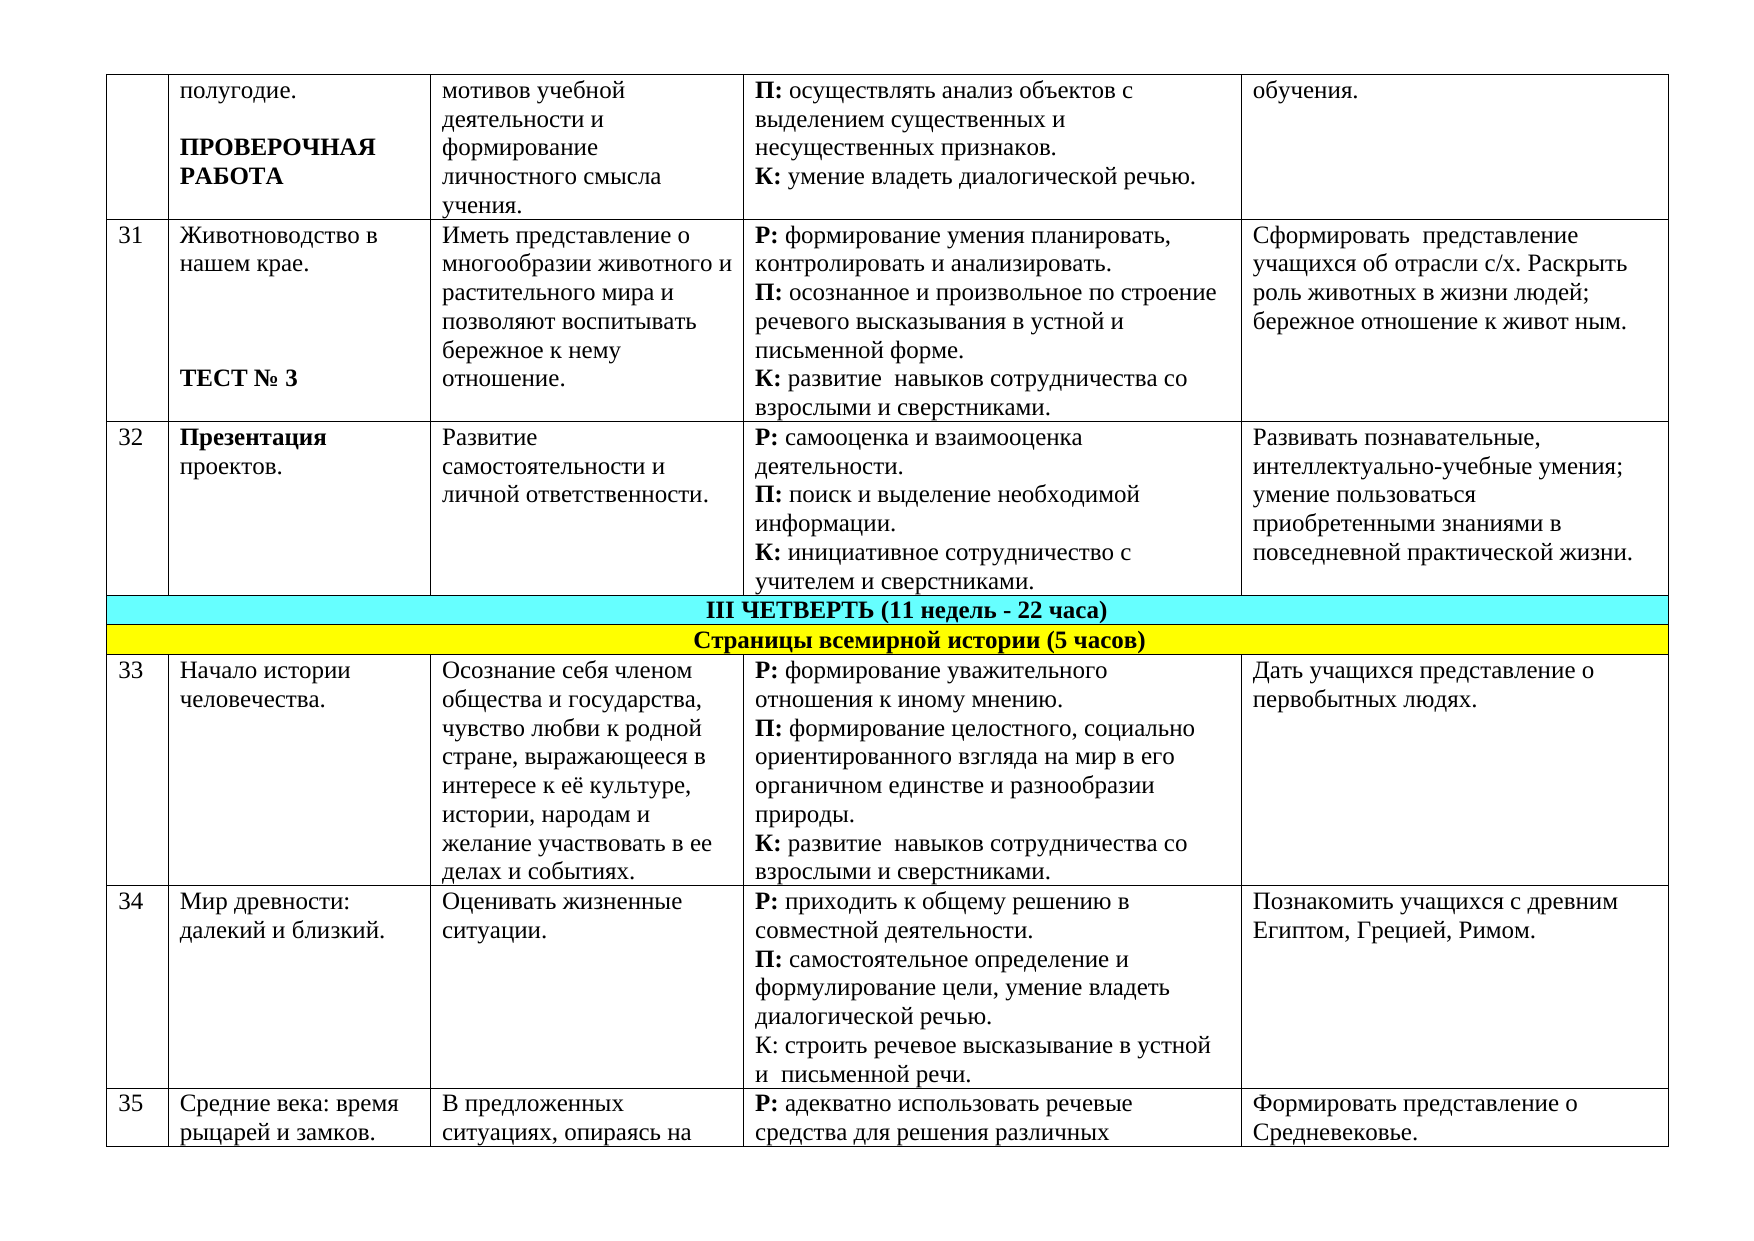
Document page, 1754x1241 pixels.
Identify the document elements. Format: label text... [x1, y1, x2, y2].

table_cell 33 [107, 655, 168, 885]
table_cell Р: самооценка и взаимооценка деятельности. П: поиск и выделение необходимой информации. К: инициативное сотрудничество с учителем и сверстниками. [744, 422, 1241, 594]
table_cell Мир древности: далекий и близкий. [169, 886, 430, 1087]
table_cell 35 [107, 1089, 168, 1146]
table_cell Дать учащихся представление о первобытных людях. [1242, 655, 1668, 885]
table_cell Развивать познавательные, интеллектуально-учебные умения; умение пользоваться приобретенными знаниями в повседневной практической жизни. [1242, 422, 1668, 594]
table_cell Оценивать жизненные ситуации. [431, 886, 743, 1087]
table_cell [1242, 1089, 1668, 1146]
table_cell Страницы всемирной истории (5 часов) [107, 625, 1668, 654]
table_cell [169, 75, 430, 219]
table_cell Сформировать представление учащихся об отрасли с/х. Раскрыть роль животных в жизни людей; бережное отношение к живот ным. [1242, 220, 1668, 421]
table_cell Познакомить учащихся с древним Египтом, Грецией, Римом. [1242, 886, 1668, 1087]
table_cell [744, 75, 1241, 219]
table_cell 31 [107, 220, 168, 421]
table_cell 34 [107, 886, 168, 1087]
table_cell Р: формирование умения планировать, контролировать и анализировать. П: осознанное и произвольное по строение речевого высказывания в устной и письменной форме. К: развитие навыков сотрудничества со взрослыми и сверстниками. [744, 220, 1241, 421]
table_cell III ЧЕТВЕРТЬ (11 недель - 22 часа) [107, 596, 1668, 624]
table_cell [431, 1089, 743, 1146]
table_cell 30 [107, 75, 168, 219]
table_cell Осознание себя членом общества и государства, чувство любви к родной стране, выражающееся в интересе к её культуре, истории, народам и желание участвовать в ее делах и событиях. [431, 655, 743, 885]
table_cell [1242, 75, 1668, 219]
table_cell 32 [107, 422, 168, 594]
table_cell Презентация проектов. [169, 422, 430, 594]
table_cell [431, 75, 743, 219]
table_cell Р: формирование уважительного отношения к иному мнению. П: формирование целостного, социально ориентированного взгляда на мир в его органичном единстве и разнообразии природы. К: развитие навыков сотрудничества со взрослыми и сверстниками. [744, 655, 1241, 885]
table_cell Начало истории человечества. [169, 655, 430, 885]
table_cell Развитие самостоятельности и личной ответственности. [431, 422, 743, 594]
table_cell Иметь представление о многообразии животного и растительного мира и позволяют воспитывать бережное к нему отношение. [431, 220, 743, 421]
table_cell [169, 1089, 430, 1146]
table_cell Р: приходить к общему решению в совместной деятельности. П: самостоятельное определение и формулирование цели, умение владеть диалогической речью. К: строить речевое высказывание в устной и письменной речи. [744, 886, 1241, 1087]
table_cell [744, 1089, 1241, 1146]
table_cell Животноводство в нашем крае. ТЕСТ № 3 [169, 220, 430, 421]
